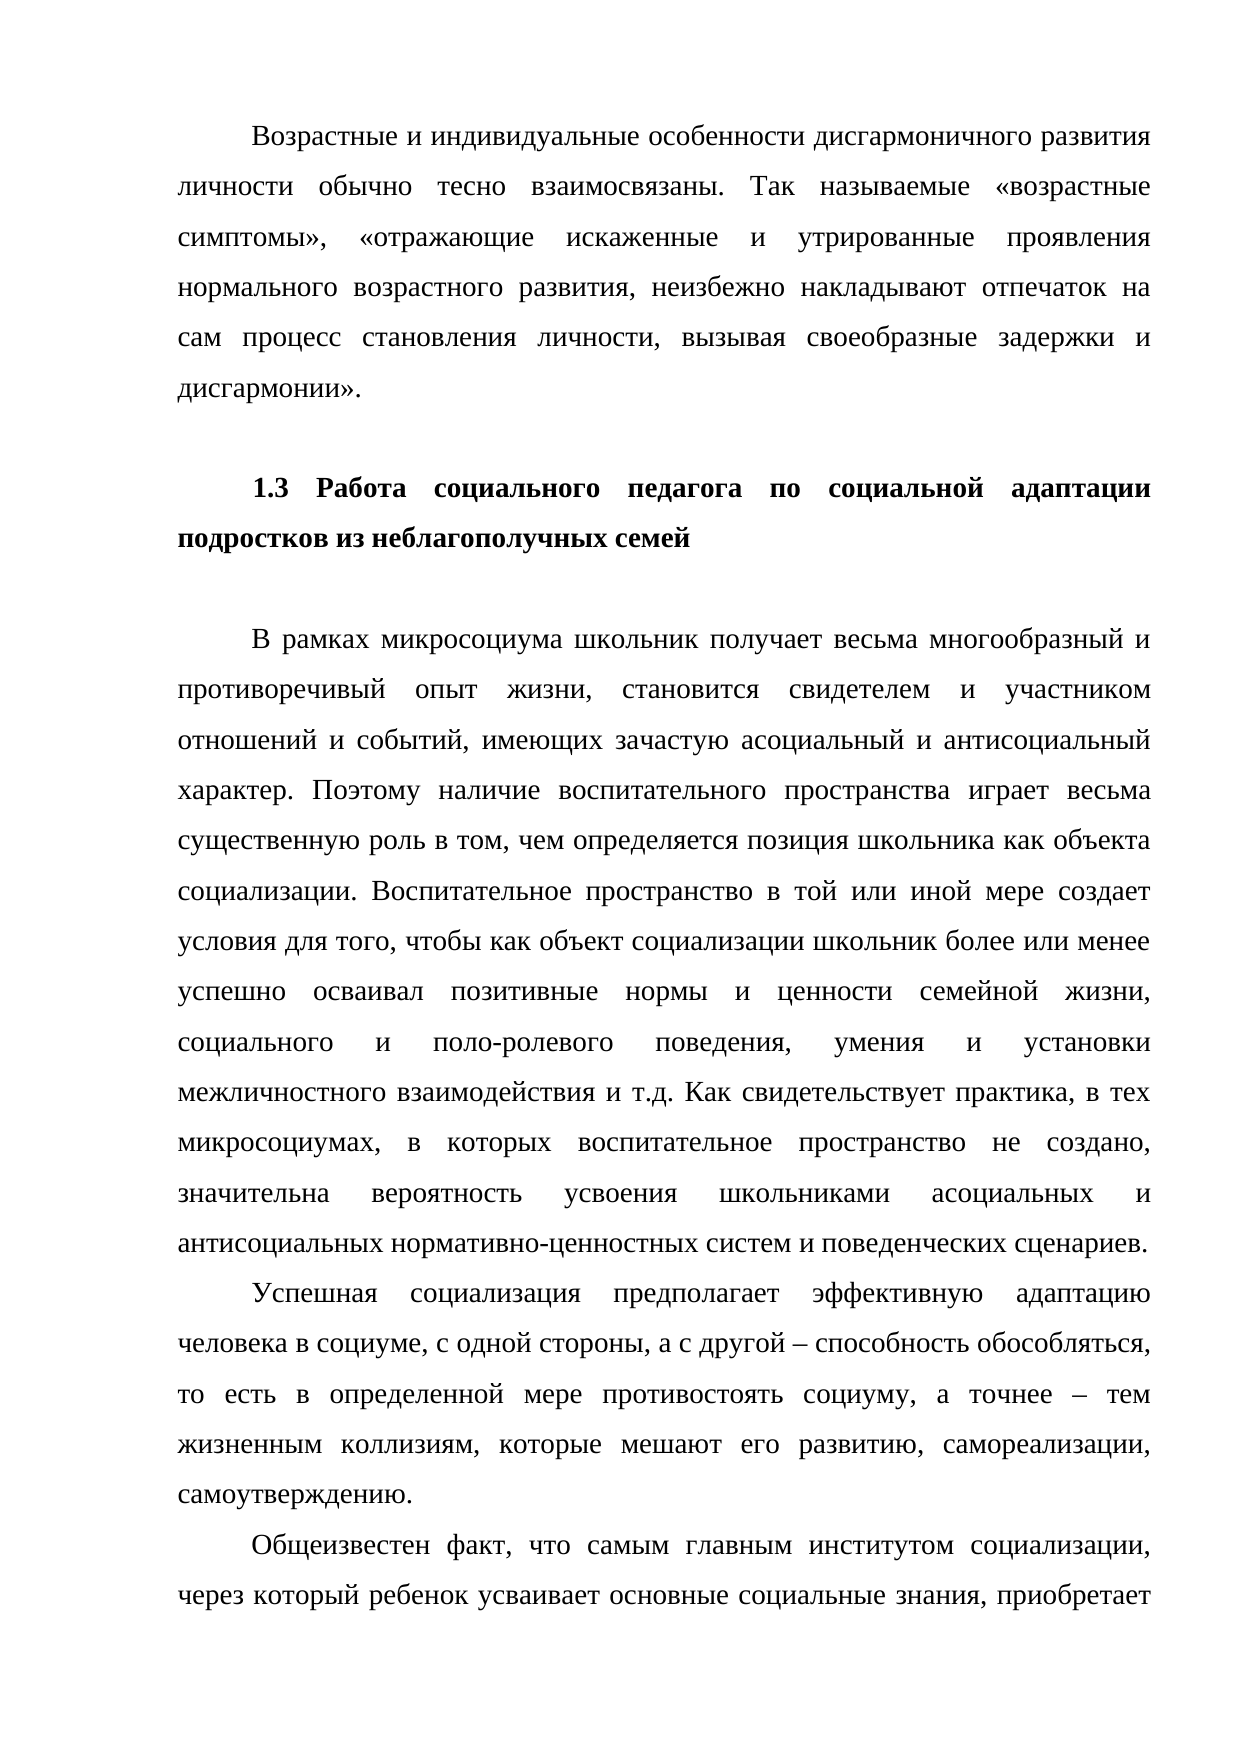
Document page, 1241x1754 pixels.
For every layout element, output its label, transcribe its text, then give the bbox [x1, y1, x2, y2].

text Возрастные и индивидуальные особенности дисгармоничного развития личности обычно тесно взаимосвязаны. Так называемые «возрастные симптомы», «отражающие искаженные и утрированные проявления нормального возрастного развития, неизбежно накладывают отпечаток на сам процесс становления личности, вызывая своеобразные задержки и дисгармонии». [177, 118, 1152, 403]
text В рамках микросоциума школьник получает весьма многообразный и противоречивый опыт жизни, становится свидетелем и участником отношений и событий, имеющих зачастую асоциальный и антисоциальный характер. Поэтому наличие воспитательного пространства играет весьма существенную роль в том, чем определяется позиция школьника как объекта социализации. Воспитательное пространство в той или иной мере создает условия для того, чтобы как объект социализации школьник более или менее успешно осваивал позитивные нормы и ценности семейной жизни, социального и поло-ролевого поведения, умения и установки межличностного взаимодействия и т.д. Как свидетельствует практика, в тех микросоциумах, в которых воспитательное пространство не создано, значительна вероятность усвоения школьниками асоциальных и антисоциальных нормативно-ценностных систем и поведенческих сценариев. [177, 621, 1152, 1258]
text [177, 1527, 1152, 1611]
text Успешная социализация предполагает эффективную адаптацию человека в социуме, с одной стороны, а с другой – способность обособляться, то есть в определенной мере противостоять социуму, а точнее – тем жизненным коллизиям, которые мешают его развитию, самореализации, самоутверждению. [177, 1275, 1152, 1510]
text 1.3 Работа социального педагога по социальной адаптации подростков из неблагополучных семей [177, 470, 1152, 554]
